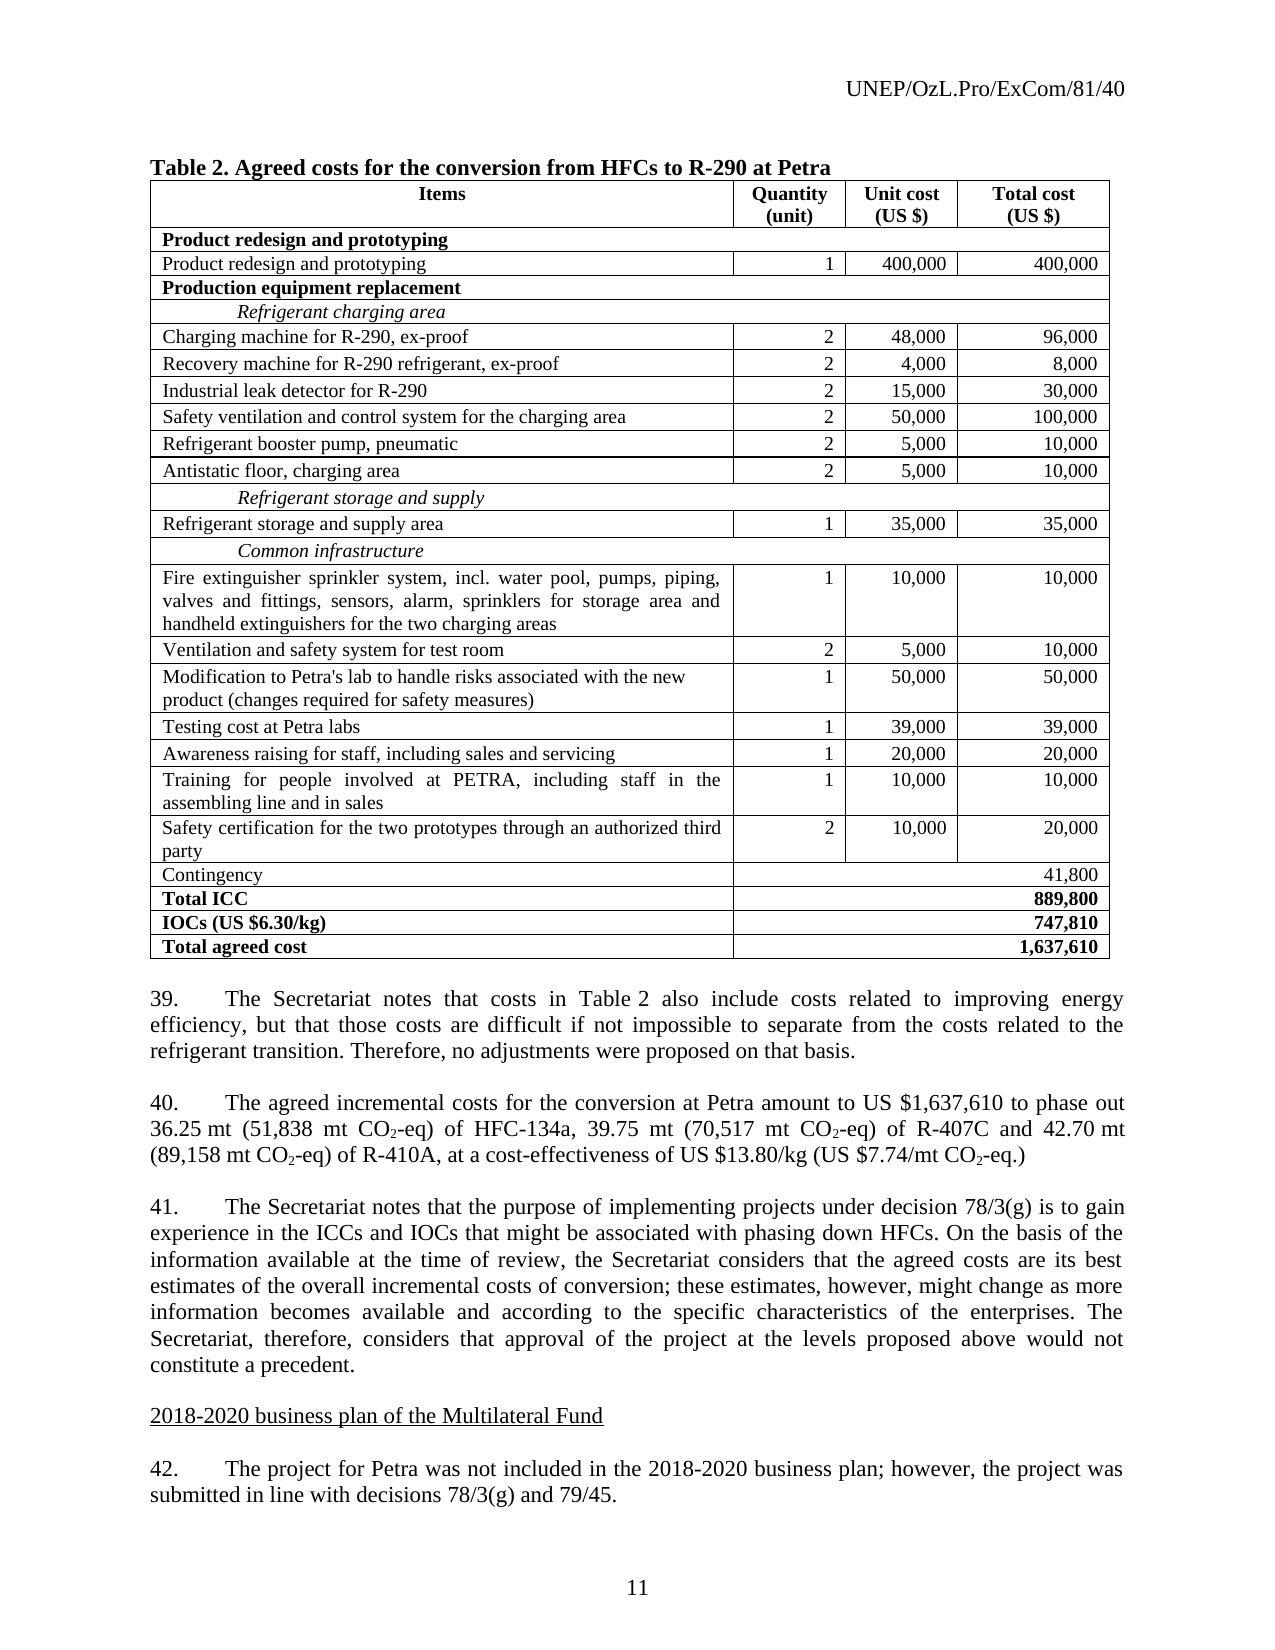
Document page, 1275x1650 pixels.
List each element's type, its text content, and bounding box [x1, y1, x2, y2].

table_cell 1 [734, 664, 845, 712]
table_cell 100,000 [958, 404, 1109, 429]
table_cell 30,000 [958, 377, 1109, 403]
table_cell IOCs (US $6.30/kg) [151, 911, 733, 933]
table_cell 41,800 [734, 863, 1109, 886]
table_cell Recovery machine for R-290 refrigerant, ex-proof [151, 350, 733, 376]
table_cell Refrigerant booster pump, pneumatic [151, 431, 733, 456]
table_cell 2 [734, 458, 845, 483]
table_cell 10,000 [958, 767, 1109, 815]
table_header Unit cost (US $) [846, 181, 957, 227]
subtitle The Secretariat notes that costs in Table 2 also include costs related to improving energy efficiency, but that those costs are difficult if not impossible to separate from the costs related to the refrigerant transition. Therefore, no adjustments were proposed on that basis. [150, 985, 1125, 1064]
table_cell 8,000 [958, 350, 1109, 376]
table_cell 20,000 [846, 740, 957, 766]
table_cell 2 [734, 637, 845, 663]
table_cell 1 [734, 252, 845, 275]
table_cell 10,000 [958, 458, 1109, 483]
table_cell Modification to Petra's lab to handle risks associated with the new product (changes required for safety measures) [151, 664, 733, 712]
table_cell 96,000 [958, 324, 1109, 349]
table_cell 5,000 [846, 458, 957, 483]
table_cell 1 [734, 740, 845, 766]
table_cell 400,000 [846, 252, 957, 275]
table_cell Ventilation and safety system for test room [151, 637, 733, 663]
table_cell Safety certification for the two prototypes through an authorized third party [151, 816, 733, 862]
subtitle The project for Petra was not included in the 2018-2020 business plan; however, the project was submitted in line with decisions 78/3(g) and 79/45. [150, 1455, 1125, 1508]
table_cell Industrial leak detector for R-290 [151, 377, 733, 403]
table_cell 4,000 [846, 350, 957, 376]
text 2018-2020 business plan of the Multilateral Fund [150, 1402, 1125, 1429]
table_cell 10,000 [846, 565, 957, 636]
table_cell 10,000 [958, 431, 1109, 456]
table_cell 10,000 [958, 637, 1109, 663]
table_cell 1 [734, 511, 845, 537]
table_cell Refrigerant storage and supply area [151, 511, 733, 537]
table_cell 5,000 [846, 431, 957, 456]
table_cell 2 [734, 377, 845, 403]
table_header Total cost (US $) [958, 181, 1109, 227]
table_cell 50,000 [846, 404, 957, 429]
table_cell 2 [734, 431, 845, 456]
table_cell Testing cost at Petra labs [151, 713, 733, 739]
table_cell Fire extinguisher sprinkler system, incl. water pool, pumps, piping, valves and fittings, sensors, alarm, sprinklers for storage area and handheld extinguishers for the two charging areas [151, 565, 733, 636]
table_cell Common infrastructure [151, 538, 1109, 563]
table_cell Charging machine for R-290, ex-proof [151, 324, 733, 349]
table_cell 2 [734, 404, 845, 429]
table_cell Total ICC [151, 887, 733, 910]
table_cell Total agreed cost [151, 935, 733, 957]
table_header Items [151, 181, 733, 227]
table_cell Safety ventilation and control system for the charging area [151, 404, 733, 429]
table_cell 1 [734, 767, 845, 815]
table_cell 2 [734, 816, 845, 862]
table_cell Refrigerant storage and supply [151, 484, 1109, 510]
table_cell 20,000 [958, 816, 1109, 862]
table_cell 5,000 [846, 637, 957, 663]
table_cell Product redesign and prototyping [151, 252, 733, 275]
table_cell 39,000 [958, 713, 1109, 739]
table_cell 48,000 [846, 324, 957, 349]
table_cell 50,000 [846, 664, 957, 712]
table_cell 2 [734, 350, 845, 376]
table_cell Contingency [151, 863, 733, 886]
table_cell 35,000 [958, 511, 1109, 537]
table_cell 10,000 [846, 767, 957, 815]
table_cell 400,000 [958, 252, 1109, 275]
table_header Quantity (unit) [734, 181, 845, 227]
table_cell Training for people involved at PETRA, including staff in the assembling line and in sales [151, 767, 733, 815]
table_cell 1 [734, 713, 845, 739]
table_cell 35,000 [846, 511, 957, 537]
table_cell 50,000 [958, 664, 1109, 712]
table_cell 39,000 [846, 713, 957, 739]
table_cell Awareness raising for staff, including sales and servicing [151, 740, 733, 766]
table_cell Antistatic floor, charging area [151, 458, 733, 483]
subtitle The agreed incremental costs for the conversion at Petra amount to US $1,637,610 to phase out 36.25 mt (51,838 mt CO2-eq) of HFC-134a, 39.75 mt (70,517 mt CO2-eq) of R-407C and 42.70 mt (89,158 mt CO2-eq) of R-410A, at a cost-effectiveness of US $13.80/kg (US $7.74/mt CO2-eq.) [150, 1089, 1125, 1168]
table_cell 10,000 [846, 816, 957, 862]
table_cell 747,810 [734, 911, 1109, 933]
table_cell 10,000 [958, 565, 1109, 636]
table_cell 1,637,610 [734, 935, 1109, 957]
table_cell 889,800 [734, 887, 1109, 910]
table_cell 1 [734, 565, 845, 636]
table_cell 15,000 [846, 377, 957, 403]
table_cell Product redesign and prototyping [151, 228, 1109, 251]
table_cell 20,000 [958, 740, 1109, 766]
table_cell Refrigerant charging area [151, 300, 1109, 322]
text Table 2. Agreed costs for the conversion from HFCs to R-290 at Petra [150, 154, 1125, 180]
subtitle The Secretariat notes that the purpose of implementing projects under decision 78/3(g) is to gain experience in the ICCs and IOCs that might be associated with phasing down HFCs. On the basis of the information available at the time of review, the Secretariat considers that the agreed costs are its best estimates of the overall incremental costs of conversion; these estimates, however, might change as more information becomes available and according to the specific characteristics of the enterprises. The Secretariat, therefore, considers that approval of the project at the levels proposed above would not constitute a precedent. [150, 1193, 1125, 1377]
table_cell 2 [734, 324, 845, 349]
table_cell Production equipment replacement [151, 276, 1109, 299]
